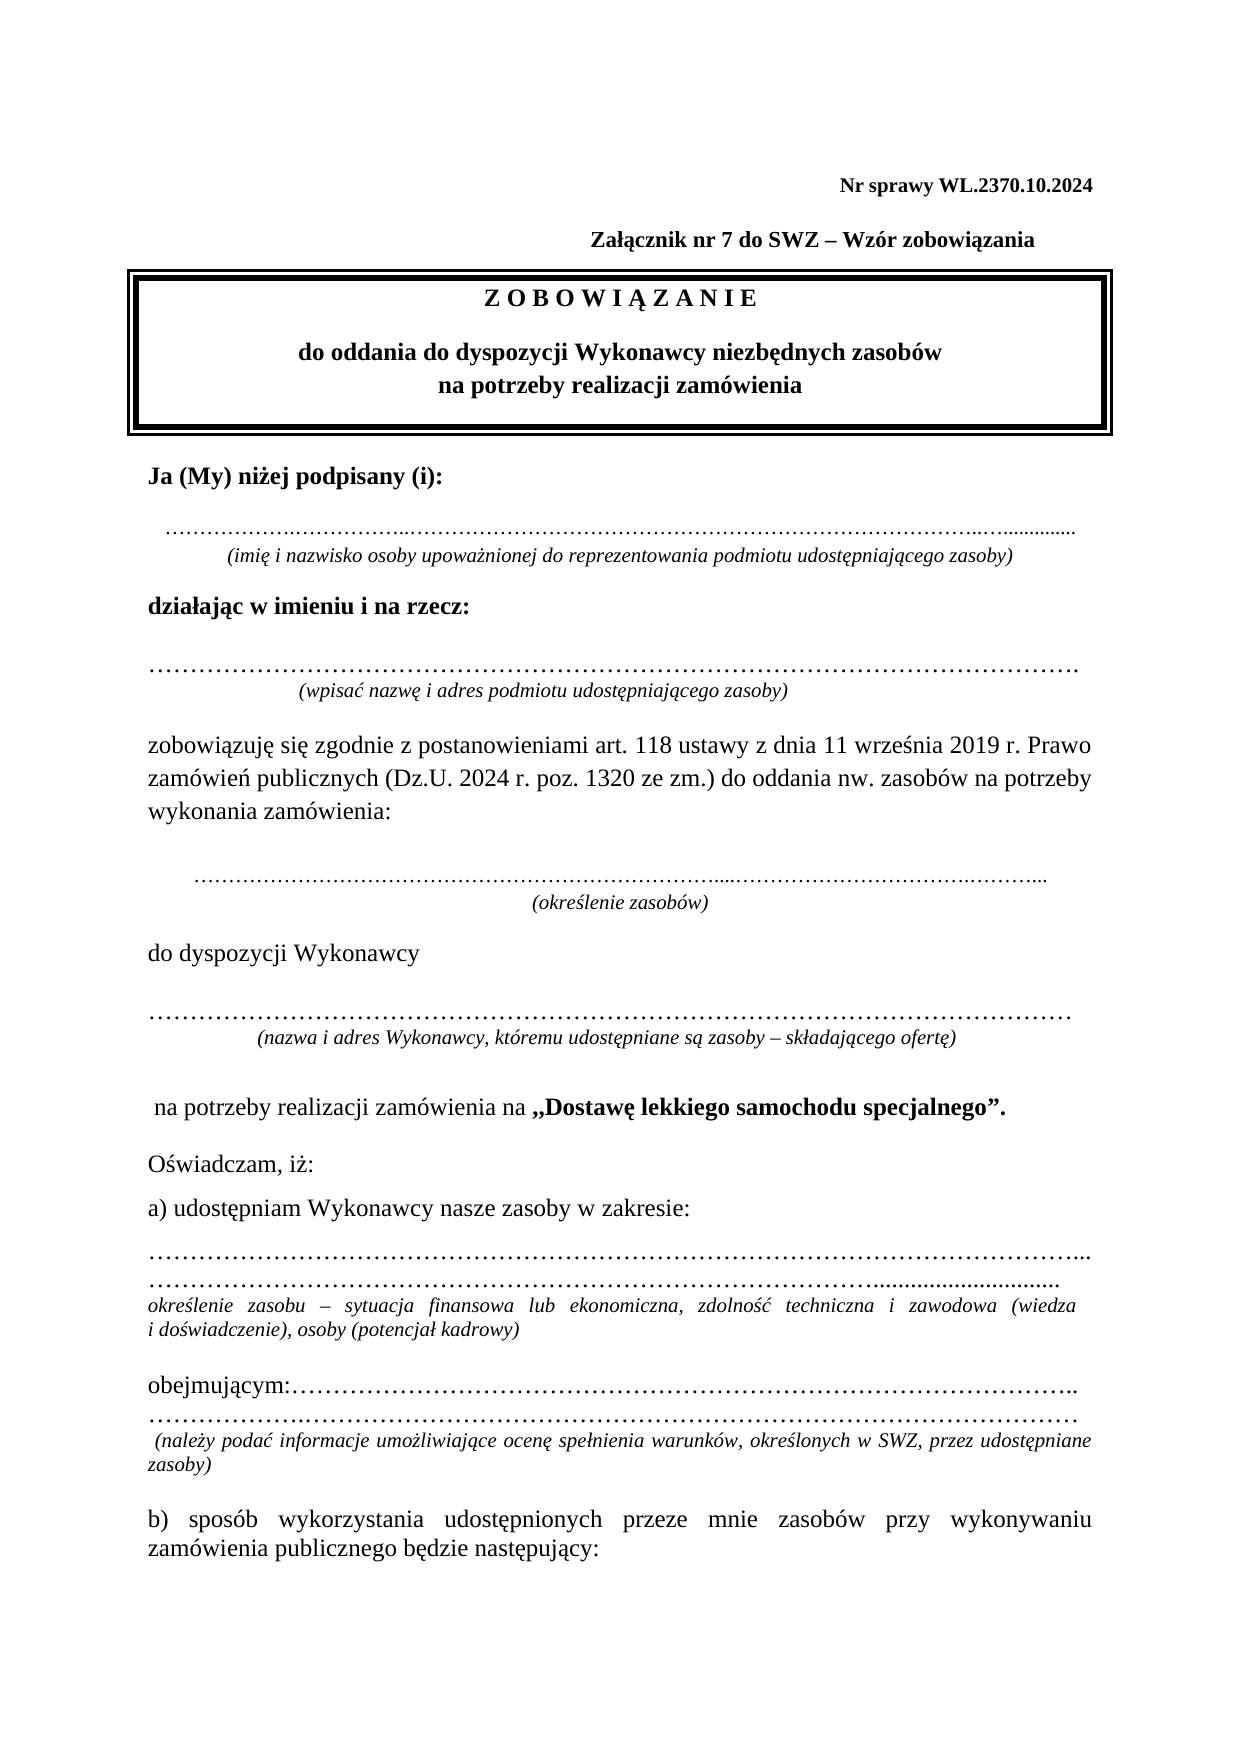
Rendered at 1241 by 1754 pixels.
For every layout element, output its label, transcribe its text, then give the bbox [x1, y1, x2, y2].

text Ja (My) niżej podpisany (i): [148, 461, 1093, 490]
text (należy podać informacje umożliwiające ocenę spełnienia warunków, określonych w SWZ, przez udostępniane zasoby) [148, 1428, 1093, 1476]
text a) udostępniam Wykonawcy nasze zasoby w zakresie: [148, 1193, 1093, 1221]
text zobowiązuję się zgodnie z postanowieniami art. 118 ustawy z dnia 11 września 2019 r. Prawo zamówień publicznych (Dz.U. 2024 r. poz. 1320 ze zm.) do oddania nw. zasobów na potrzeby wykonania zamówienia: [148, 730, 1093, 825]
text na potrzeby realizacji zamówienia na ,,Dostawę lekkiego samochodu specjalnego”. [148, 1092, 1093, 1121]
text określenie zasobu – sytuacja finansowa lub ekonomiczna, zdolność techniczna i zawodowa (wiedza i doświadczenie), osoby (potencjał kadrowy) [148, 1293, 1093, 1341]
text …………………………………………………………………………………………………...…………………………………………………………………………….............................. [148, 1236, 1093, 1293]
text ……………….……………..………………………………………………………………………..….............. (imię i nazwisko osoby upoważnionej do reprezentowania podmiotu udostępniającego zasoby) [148, 515, 1093, 567]
text do dyspozycji Wykonawcy [148, 938, 1093, 967]
text (wpisać nazwę i adres podmiotu udostępniającego zasoby) [148, 678, 1093, 702]
text …………………………………………………………………………………………………. [148, 649, 1093, 678]
text b) sposób wykorzystania udostępnionych przeze mnie zasobów przy wykonywaniu zamówienia publicznego będzie następujący: [148, 1504, 1093, 1562]
text Nr sprawy WL.2370.10.2024 [148, 173, 1093, 197]
text Oświadczam, iż: [148, 1149, 1093, 1178]
text (nazwa i adres Wykonawcy, któremu udostępniane są zasoby – składającego ofertę) [148, 1025, 1093, 1049]
text Załącznik nr 7 do SWZ – Wzór zobowiązania [590, 226, 1088, 252]
text Z O B O W I Ą Z A N I E [130, 272, 1110, 312]
text działając w imieniu i na rzecz: [148, 591, 1093, 620]
text …………………………………………………………………....…………………………….………... (określenie zasobów) [148, 862, 1093, 914]
text do oddania do dyspozycji Wykonawcy niezbędnych zasobów na potrzeby realizacji zamówienia [130, 322, 1110, 433]
text ………………………………………………………………………………………………… [148, 996, 1093, 1025]
text obejmującym:…………………………………………………………………………………..……………….………………………………………………………………………………… [148, 1370, 1093, 1428]
